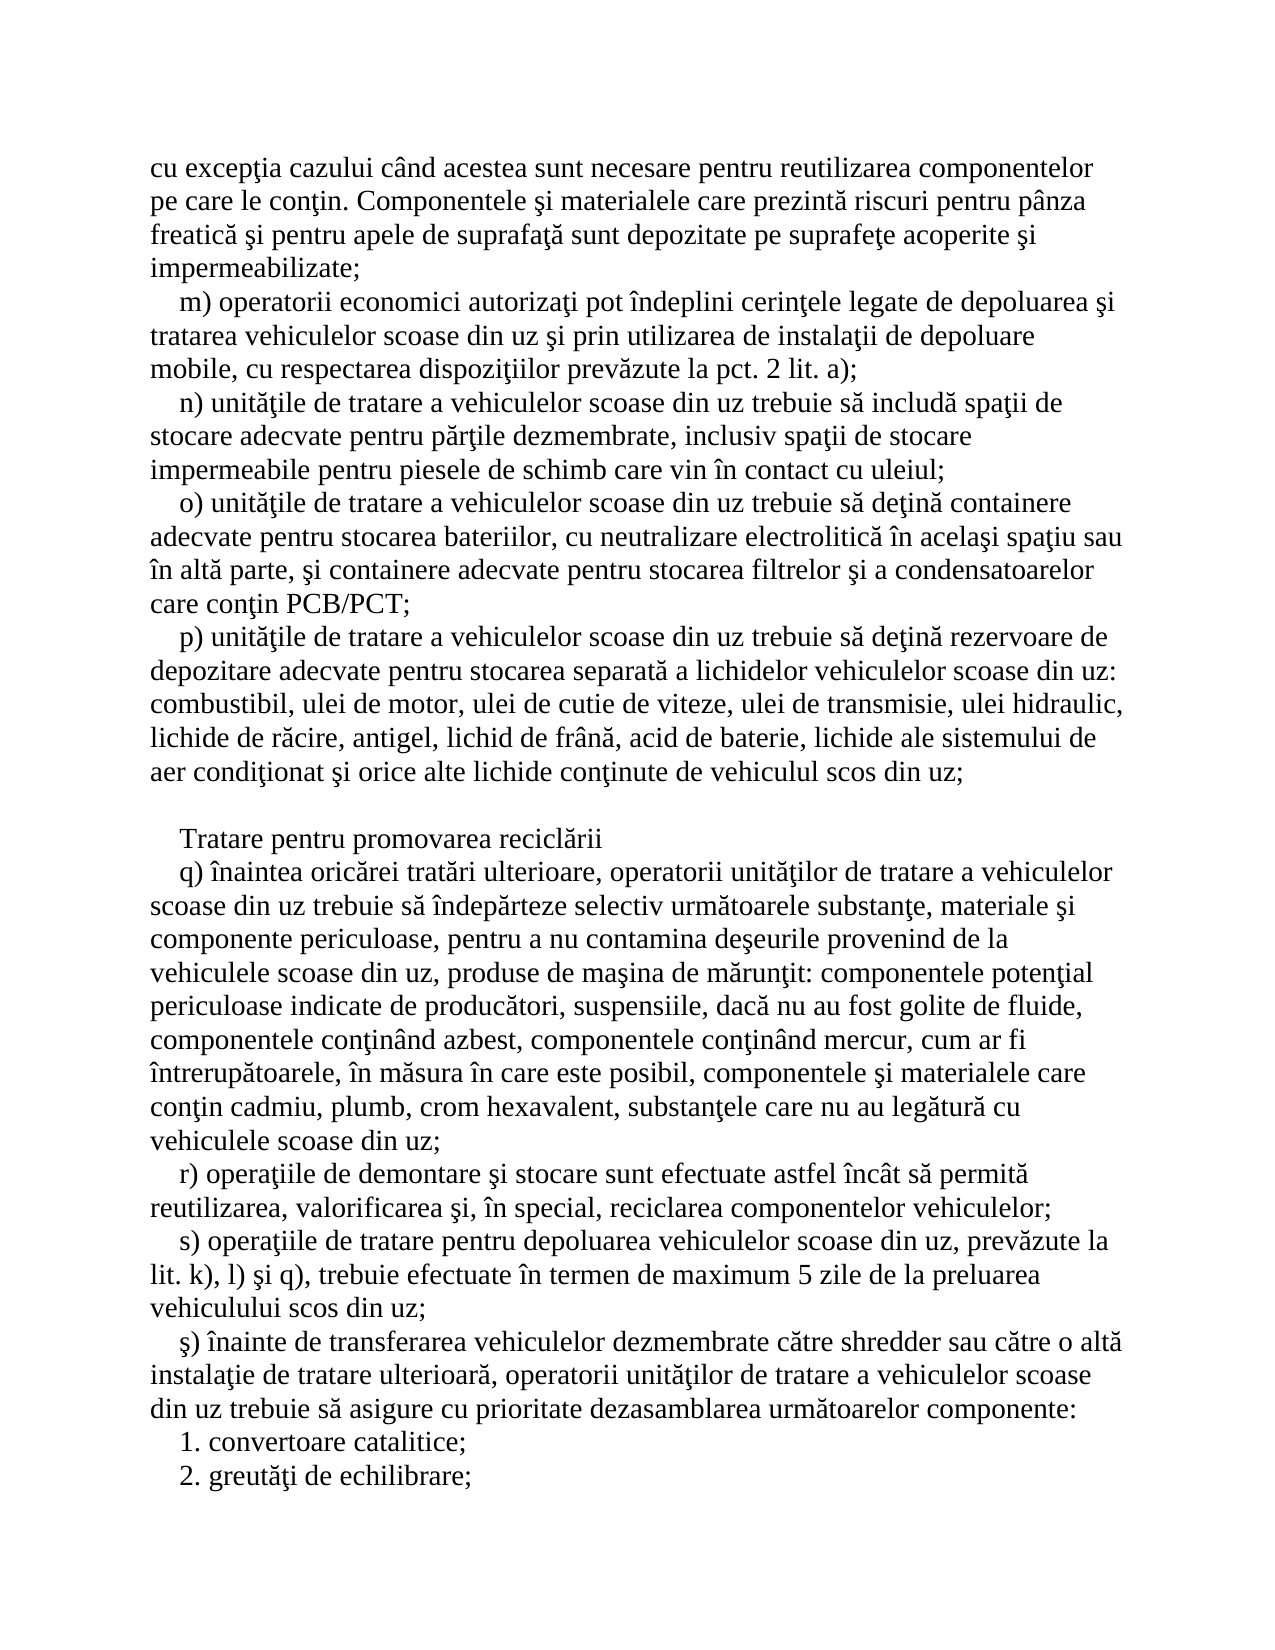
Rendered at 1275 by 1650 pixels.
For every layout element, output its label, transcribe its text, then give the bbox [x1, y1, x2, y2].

text 2. greutăţi de echilibrare; [150, 1458, 1125, 1492]
text ş) înainte de transferarea vehiculelor dezmembrate către shredder sau către o altă instalaţie de tratare ulterioară, operatorii unităţilor de tratare a vehiculelor scoase din uz trebuie să asigure cu prioritate dezasamblarea următoarelor componente: [150, 1324, 1125, 1424]
text p) unităţile de tratare a vehiculelor scoase din uz trebuie să deţină rezervoare de depozitare adecvate pentru stocarea separată a lichidelor vehiculelor scoase din uz: combustibil, ulei de motor, ulei de cutie de viteze, ulei de transmisie, ulei hidraulic, lichide de răcire, antigel, lichid de frână, acid de baterie, lichide ale sistemului de aer condiţionat şi orice alte lichide conţinute de vehiculul scos din uz; [150, 619, 1125, 787]
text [150, 150, 1125, 284]
text s) operaţiile de tratare pentru depoluarea vehiculelor scoase din uz, prevăzute la lit. k), l) şi q), trebuie efectuate în termen de maximum 5 zile de la preluarea vehiculului scos din uz; [150, 1223, 1125, 1324]
text 1. convertoare catalitice; [150, 1424, 1125, 1458]
text o) unităţile de tratare a vehiculelor scoase din uz trebuie să deţină containere adecvate pentru stocarea bateriilor, cu neutralizare electrolitică în acelaşi spaţiu sau în altă parte, şi containere adecvate pentru stocarea filtrelor şi a condensatoarelor care conţin PCB/PCT; [150, 485, 1125, 619]
text m) operatorii economici autorizaţi pot îndeplini cerinţele legate de depoluarea şi tratarea vehiculelor scoase din uz şi prin utilizarea de instalaţii de depoluare mobile, cu respectarea dispoziţiilor prevăzute la pct. 2 lit. a); [150, 284, 1125, 385]
text r) operaţiile de demontare şi stocare sunt efectuate astfel încât să permită reutilizarea, valorificarea şi, în special, reciclarea componentelor vehiculelor; [150, 1156, 1125, 1223]
text Tratare pentru promovarea reciclării [150, 821, 1125, 854]
text q) înaintea oricărei tratări ulterioare, operatorii unităţilor de tratare a vehiculelor scoase din uz trebuie să îndepărteze selectiv următoarele substanţe, materiale şi componente periculoase, pentru a nu contamina deşeurile provenind de la vehiculele scoase din uz, produse de maşina de mărunţit: componentele potenţial periculoase indicate de producători, suspensiile, dacă nu au fost golite de fluide, componentele conţinând azbest, componentele conţinând mercur, cum ar fi întrerupătoarele, în măsura în care este posibil, componentele şi materialele care conţin cadmiu, plumb, crom hexavalent, substanţele care nu au legătură cu vehiculele scoase din uz; [150, 854, 1125, 1156]
text n) unităţile de tratare a vehiculelor scoase din uz trebuie să includă spaţii de stocare adecvate pentru părţile dezmembrate, inclusiv spaţii de stocare impermeabile pentru piesele de schimb care vin în contact cu uleiul; [150, 385, 1125, 485]
